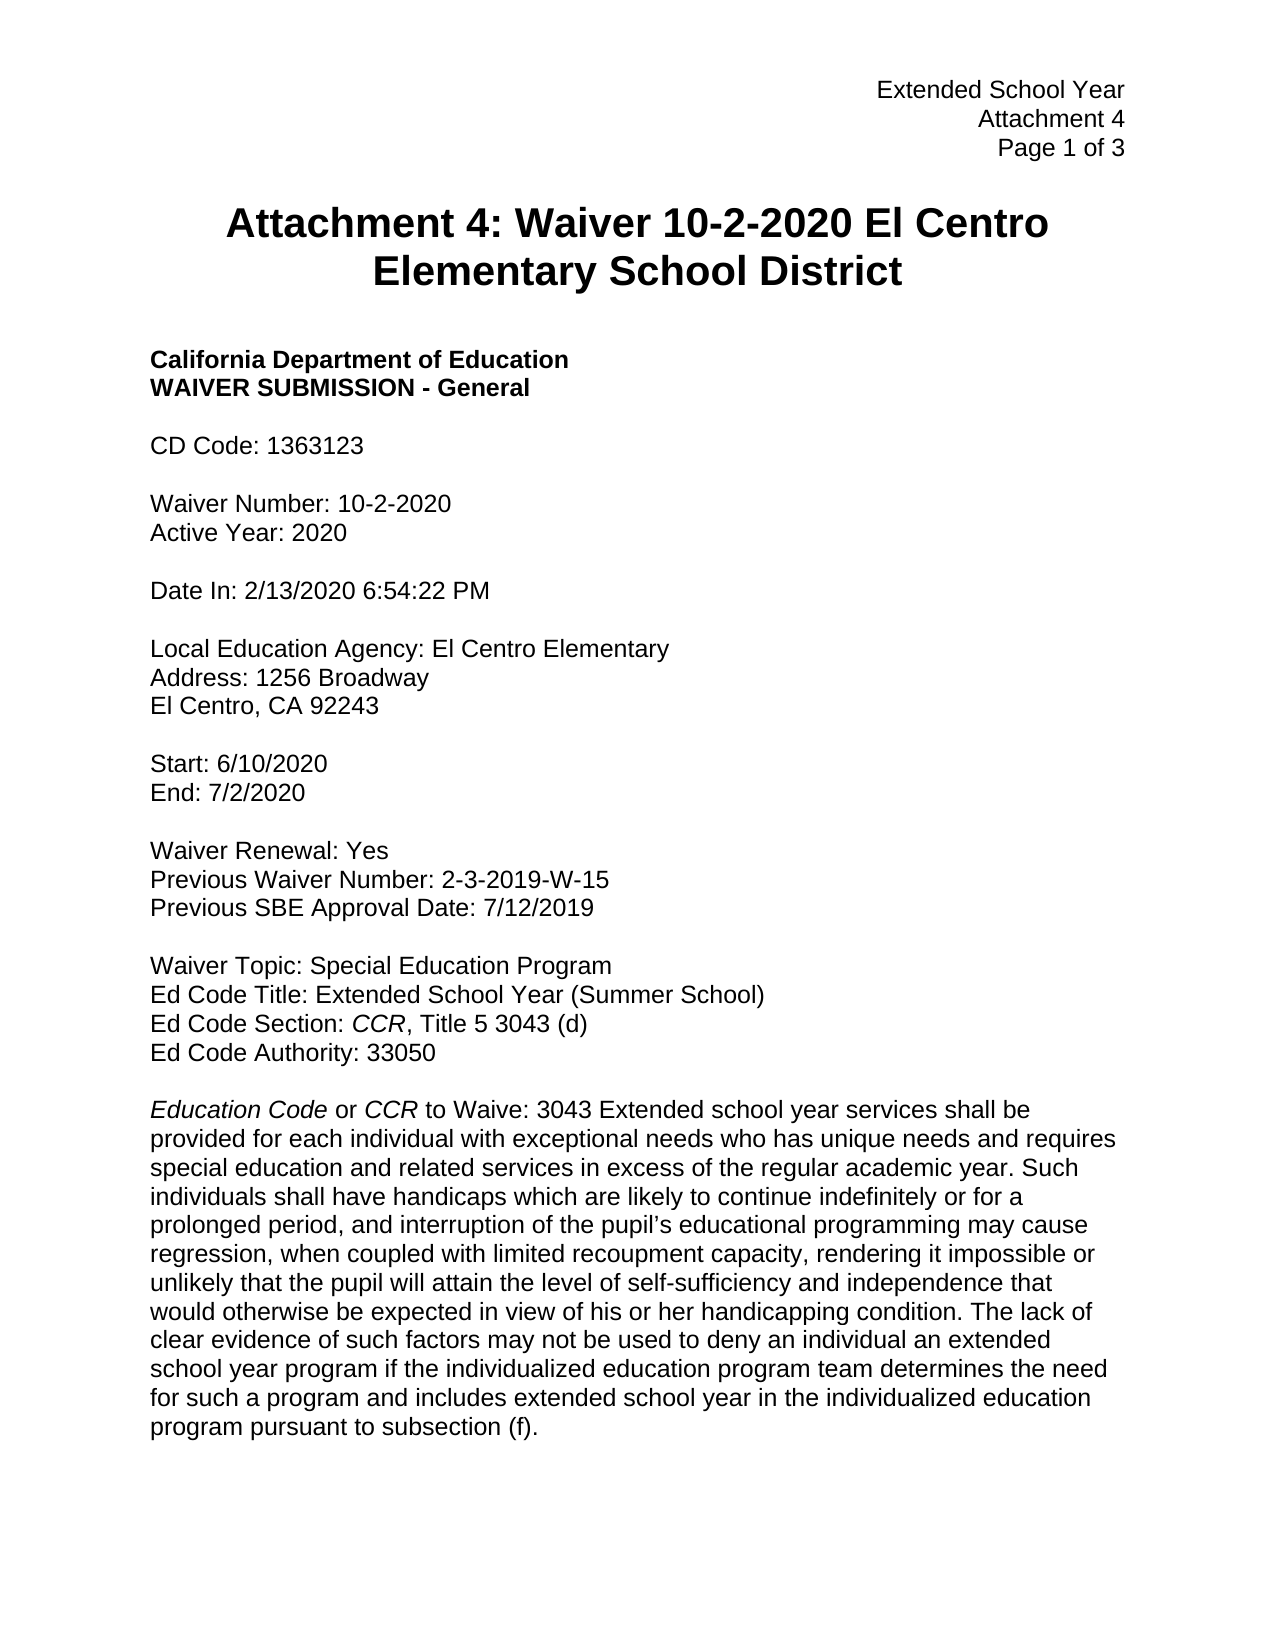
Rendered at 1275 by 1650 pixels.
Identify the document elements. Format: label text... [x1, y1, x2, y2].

text Address: 1256 Broadway [150, 662, 1125, 691]
text Previous Waiver Number: 2-3-2019-W-15 [150, 864, 1125, 893]
text End: 7/2/2020 [150, 778, 1125, 807]
text Waiver Renewal: Yes [150, 836, 1125, 864]
text California Department of Education [150, 344, 1125, 373]
text Local Education Agency: El Centro Elementary [150, 634, 1125, 662]
text Active Year: 2020 [150, 518, 1125, 547]
text Ed Code Title: Extended School Year (Summer School) [150, 980, 1125, 1009]
text CD Code: 1363123 [150, 431, 1125, 460]
text Start: 6/10/2020 [150, 749, 1125, 778]
text Education Code or CCR to Waive: 3043 Extended school year services shall be provided for each individual with exceptional needs who has unique needs and requires special education and related services in excess of the regular academic year. Such individuals shall have handicaps which are likely to continue indefinitely or for a prolonged period, and interruption of the pupil’s educational programming may cause regression, when coupled with limited recoupment capacity, rendering it impossible or unlikely that the pupil will attain the level of self-sufficiency and independence that would otherwise be expected in view of his or her handicapping condition. The lack of clear evidence of such factors may not be used to deny an individual an extended school year program if the individualized education program team determines the need for such a program and includes extended school year in the individualized education program pursuant to subsection (f). [539, 1095, 1125, 1440]
text Ed Code Authority: 33050 [150, 1037, 1125, 1066]
text El Centro, CA 92243 [150, 691, 1125, 720]
text Waiver Number: 10-2-2020 [150, 489, 1125, 518]
subtitle Attachment 4: Waiver 10-2-2020 El Centro Elementary School District [150, 199, 1125, 294]
text Previous SBE Approval Date: 7/12/2019 [150, 893, 1125, 922]
text Waiver Topic: Special Education Program [150, 951, 1125, 980]
text Date In: 2/13/2020 6:54:22 PM [150, 576, 1125, 604]
text Ed Code Section: CCR, Title 5 3043 (d) [150, 1009, 1125, 1037]
text WAIVER SUBMISSION - General [150, 373, 1125, 402]
